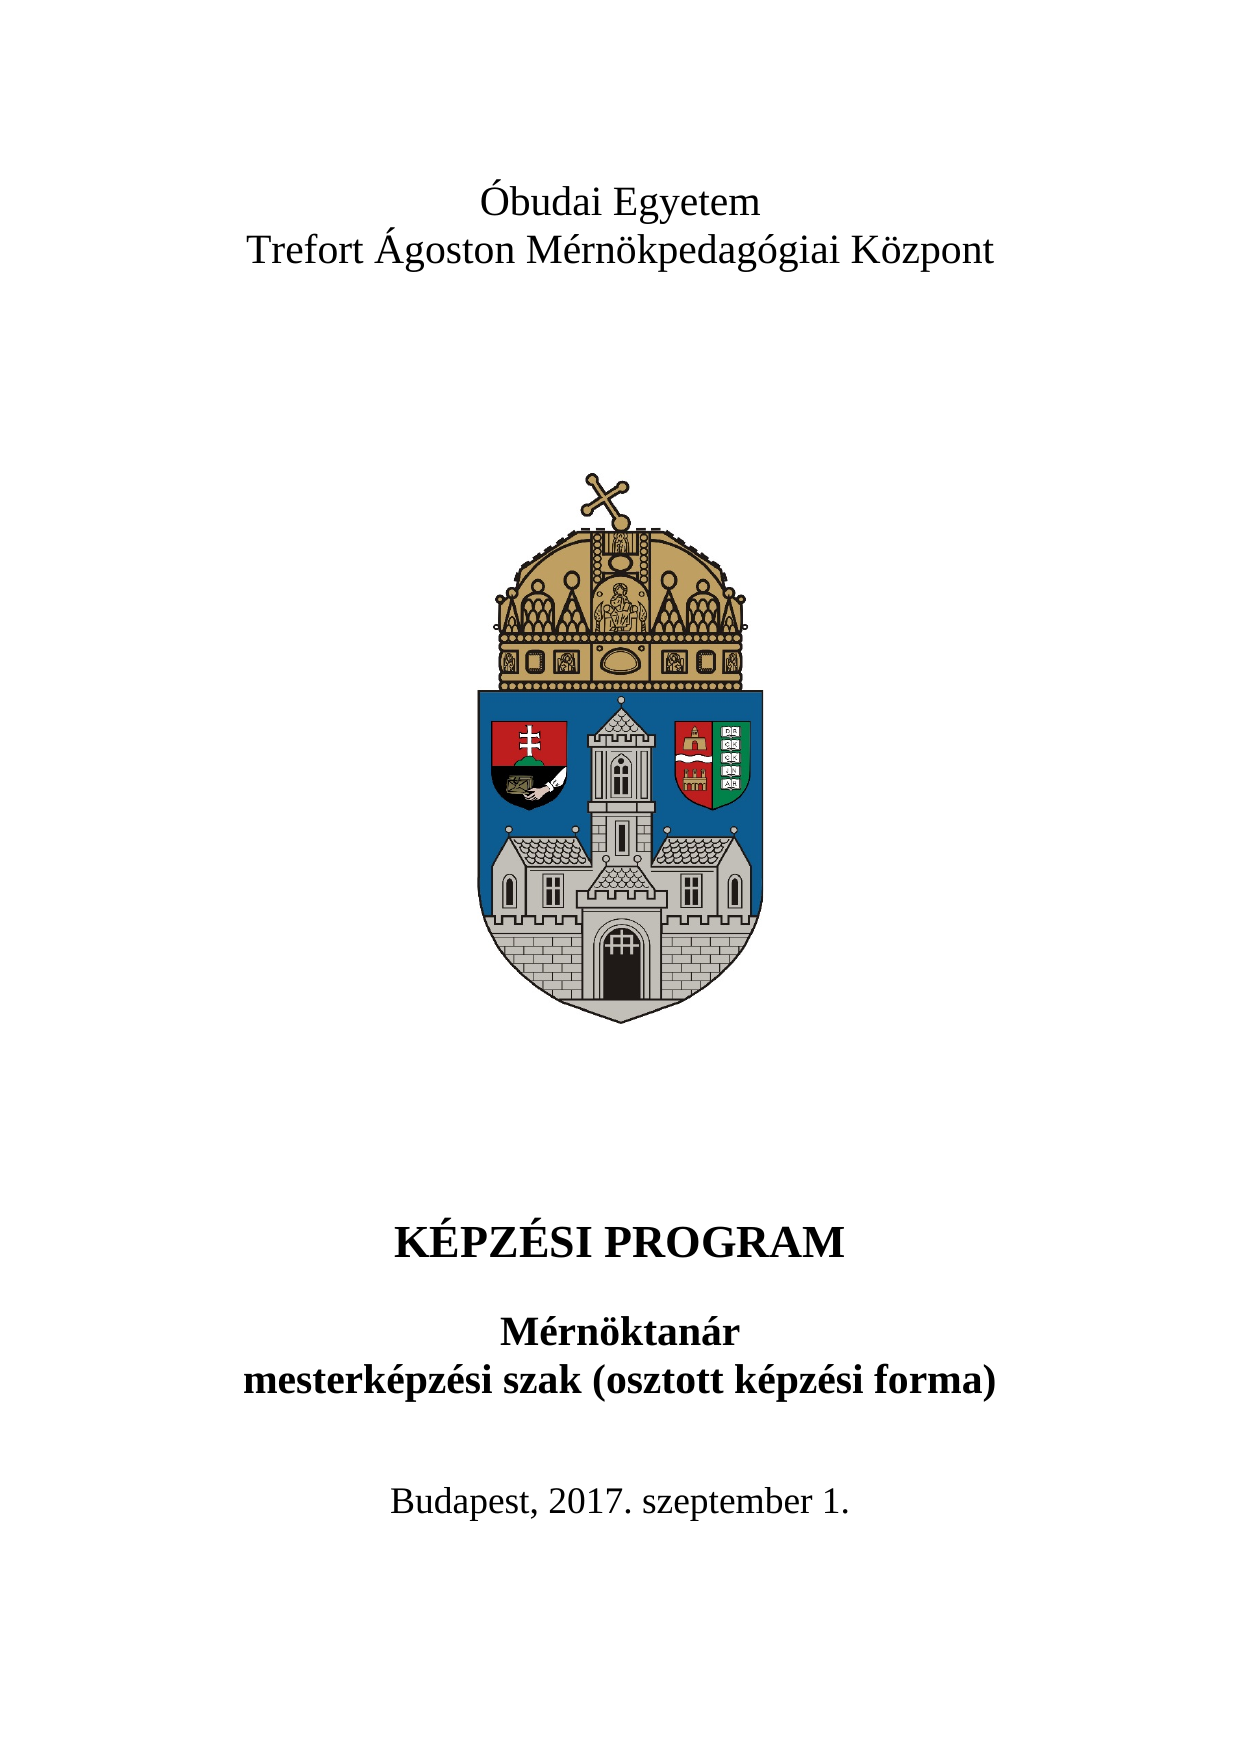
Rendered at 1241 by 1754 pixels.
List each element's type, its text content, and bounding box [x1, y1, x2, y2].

text KÉPZÉSI PROGRAM [148, 1215, 1093, 1268]
picture [477, 473, 764, 1024]
text Mérnöktanár [148, 1306, 1093, 1354]
text Óbudai Egyetem [148, 176, 1093, 224]
text mesterképzési szak (osztott képzési forma) [148, 1354, 1093, 1402]
text Budapest, 2017. szeptember 1. [148, 1479, 1093, 1522]
text Trefort Ágoston Mérnökpedagógiai Központ [148, 224, 1093, 272]
